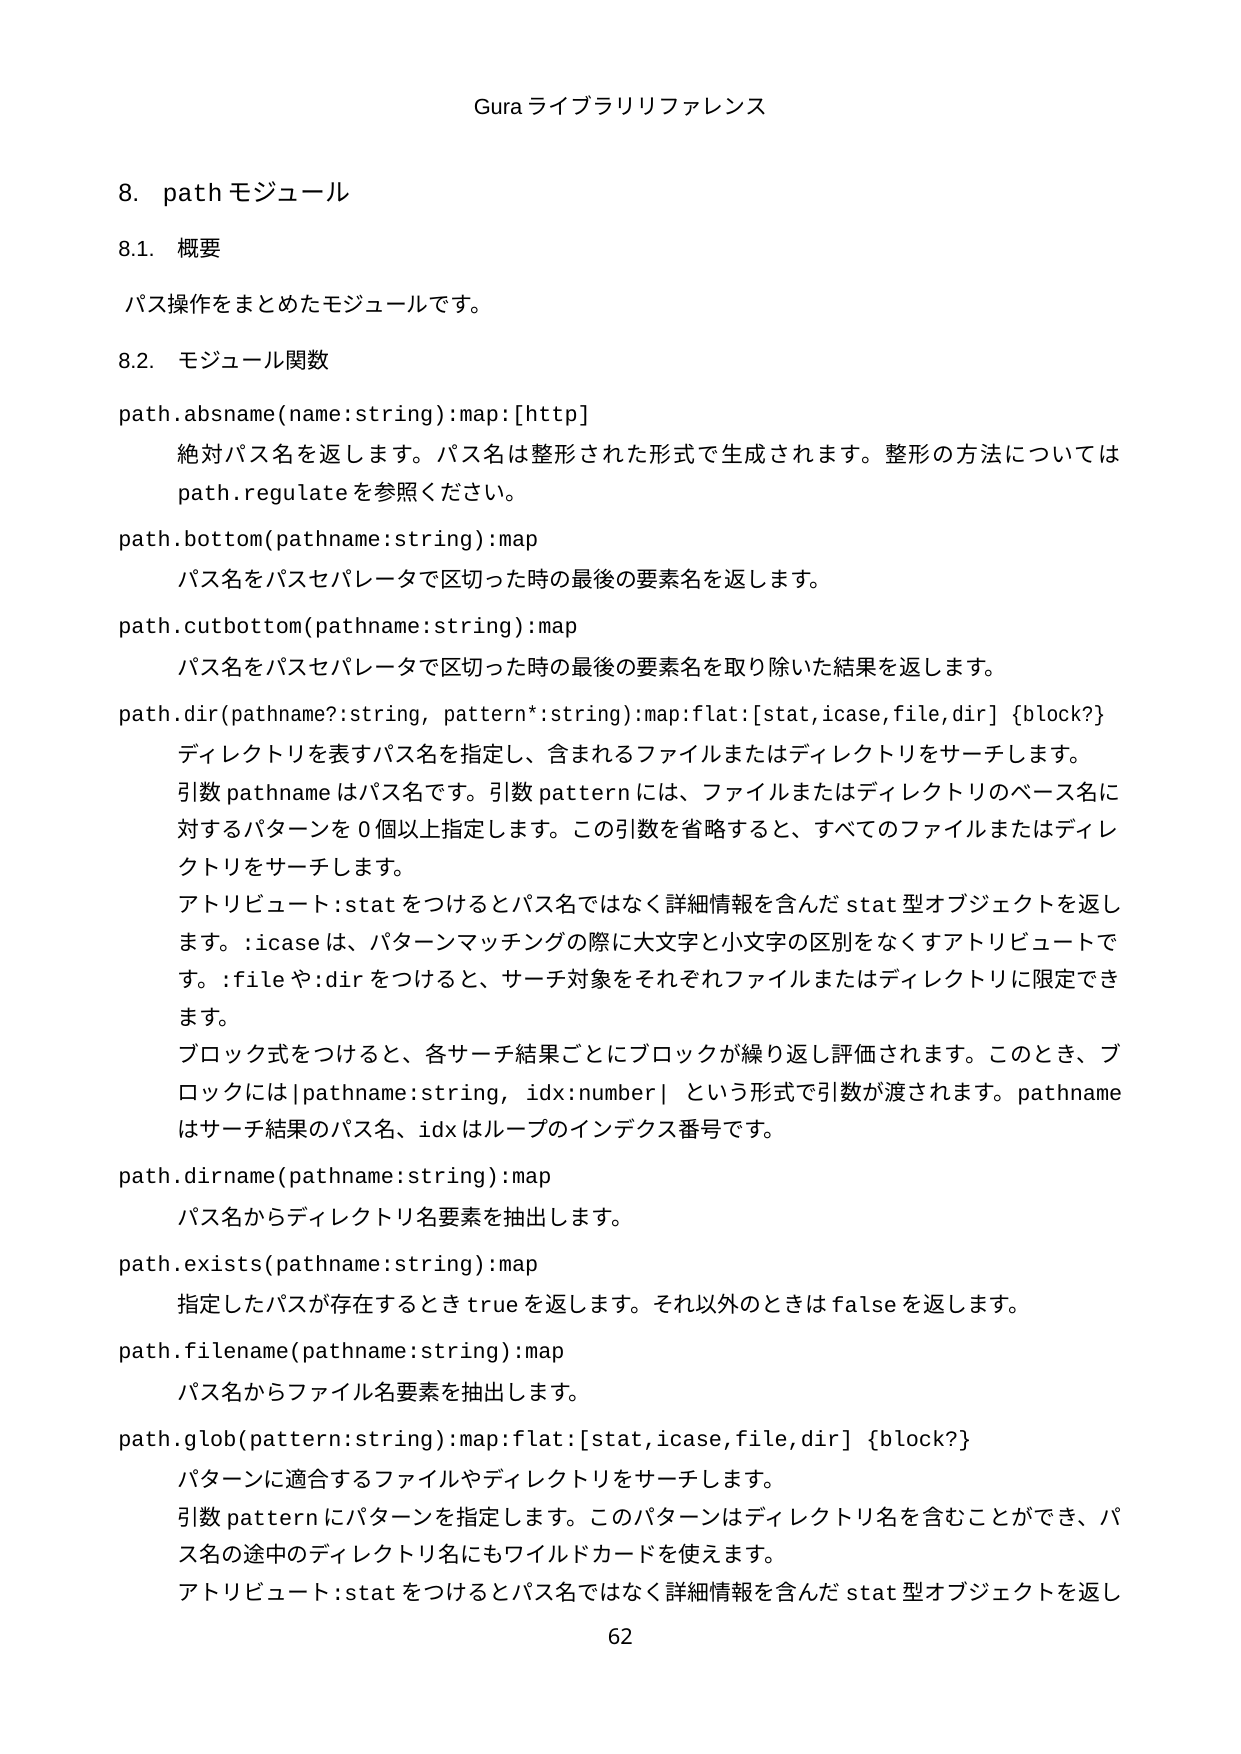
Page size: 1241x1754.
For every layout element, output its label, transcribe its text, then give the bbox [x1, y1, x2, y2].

text モジュール関数 [118, 341, 1122, 378]
text path.absname(name:string):map:[http] 絶対パス名を返します。パス名は整形された形式で生成されます。整形の方法についてはpath.regulateを参照ください。 [118, 397, 1122, 509]
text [118, 1422, 1122, 1609]
text path.cutbottom(pathname:string):map パス名をパスセパレータで区切った時の最後の要素名を取り除いた結果を返します。 [118, 609, 1122, 684]
text path.exists(pathname:string):map 指定したパスが存在するときtrueを返します。それ以外のときはfalseを返します。 [118, 1247, 1122, 1322]
text pathモジュール [118, 172, 1122, 209]
text パス操作をまとめたモジュールです。 [118, 284, 1122, 322]
text path.bottom(pathname:string):map パス名をパスセパレータで区切った時の最後の要素名を返します。 [118, 522, 1122, 597]
subtitle 概要 [118, 228, 1122, 266]
text path.dir(pathname?:string, pattern*:string):map:flat:[stat,icase,file,dir] {block?} ディレクトリを表すパス名を指定し、含まれるファイルまたはディレクトリをサーチします。 引数pathnameはパス名です。引数patternには、ファイルまたはディレクトリのベース名に対するパターンを0個以上指定します。この引数を省略すると、すべてのファイルまたはディレクトリをサーチします。 アトリビュート:statをつけるとパス名ではなく詳細情報を含んだstat型オブジェクトを返します。:icaseは、パターンマッチングの際に大文字と小文字の区別をなくすアトリビュートです。:fileや:dirをつけると、サーチ対象をそれぞれファイルまたはディレクトリに限定できます。 ブロック式をつけると、各サーチ結果ごとにブロックが繰り返し評価されます。このとき、ブロックには|pathname:string, idx:number| という形式で引数が渡されます。pathnameはサーチ結果のパス名、idxはループのインデクス番号です。 [118, 697, 1122, 1147]
text path.dirname(pathname:string):map パス名からディレクトリ名要素を抽出します。 [118, 1159, 1122, 1234]
text path.filename(pathname:string):map パス名からファイル名要素を抽出します。 [118, 1334, 1122, 1409]
